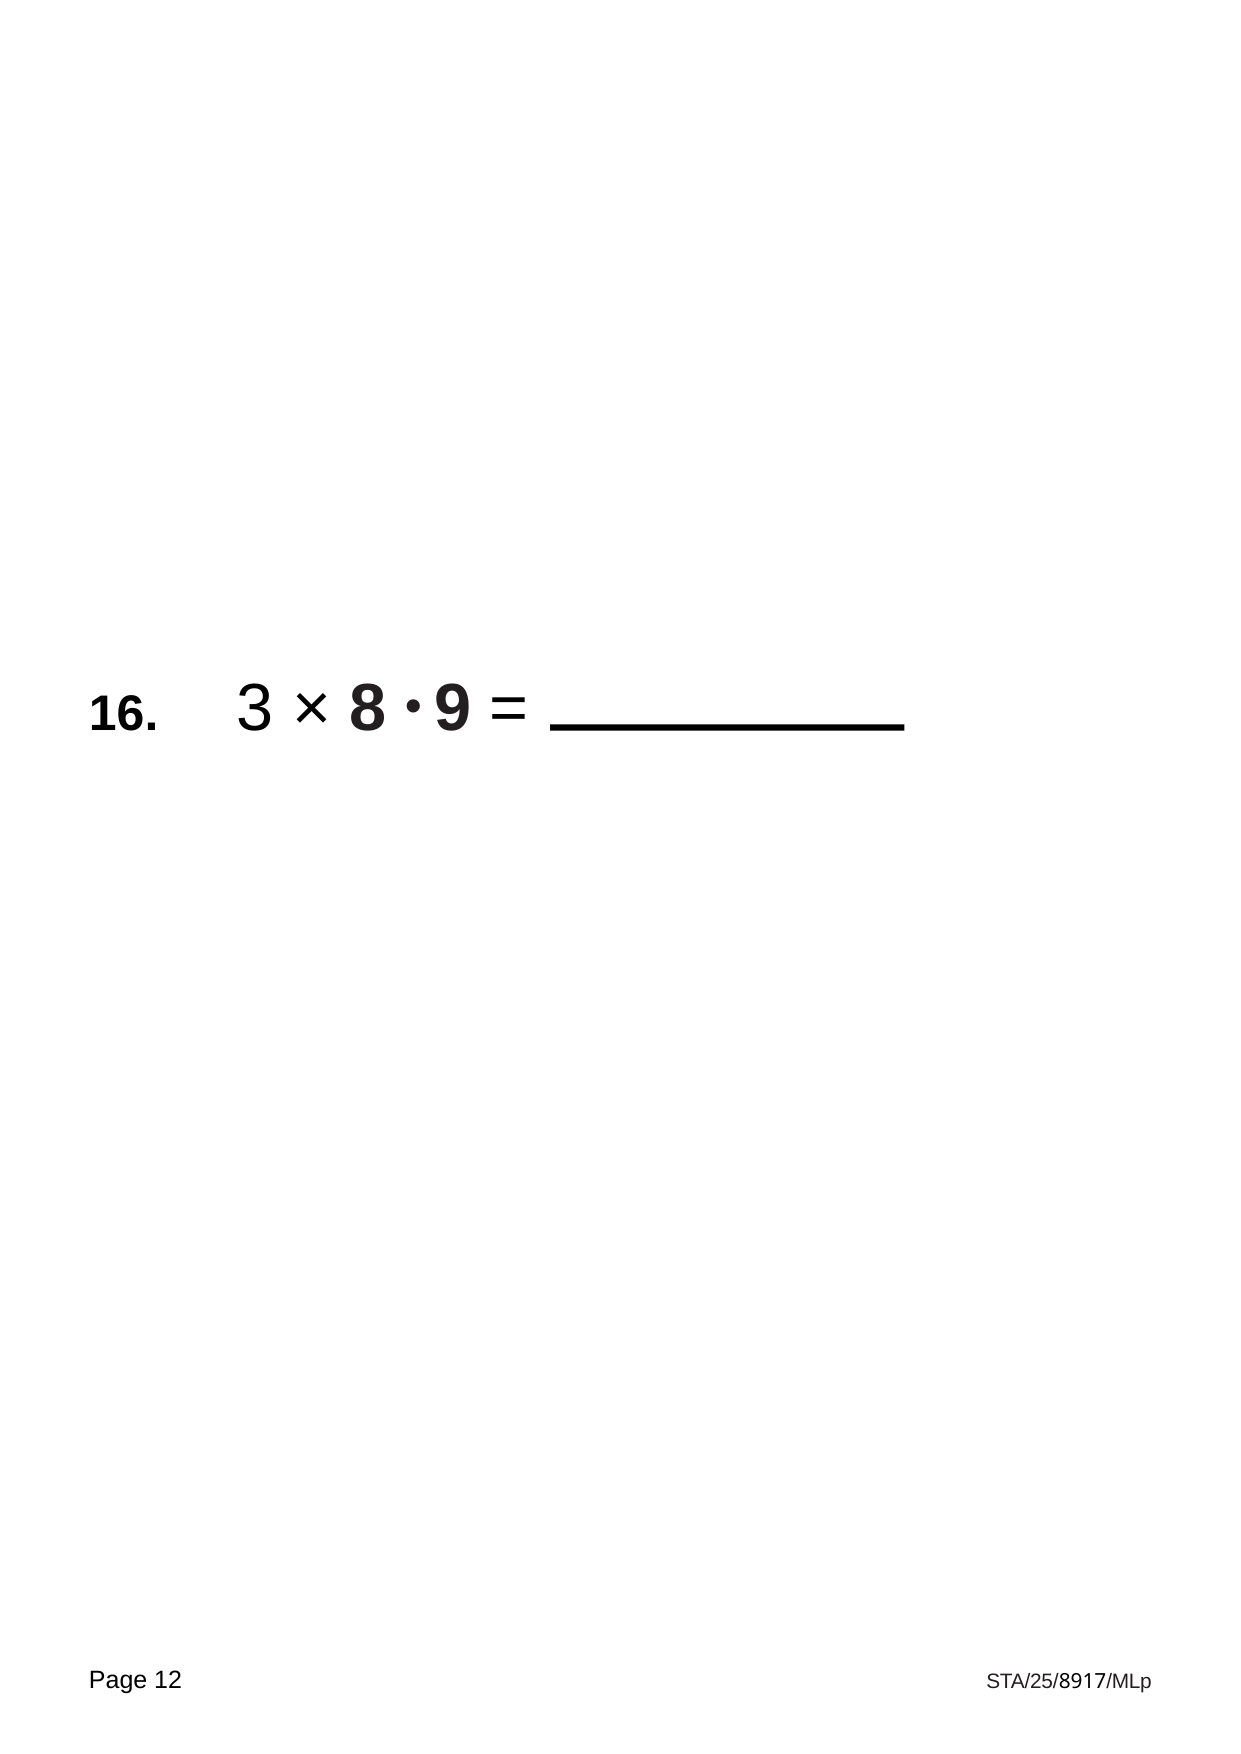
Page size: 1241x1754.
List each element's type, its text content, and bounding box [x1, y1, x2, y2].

text 3 × 8 • 9 = [89, 671, 1152, 746]
